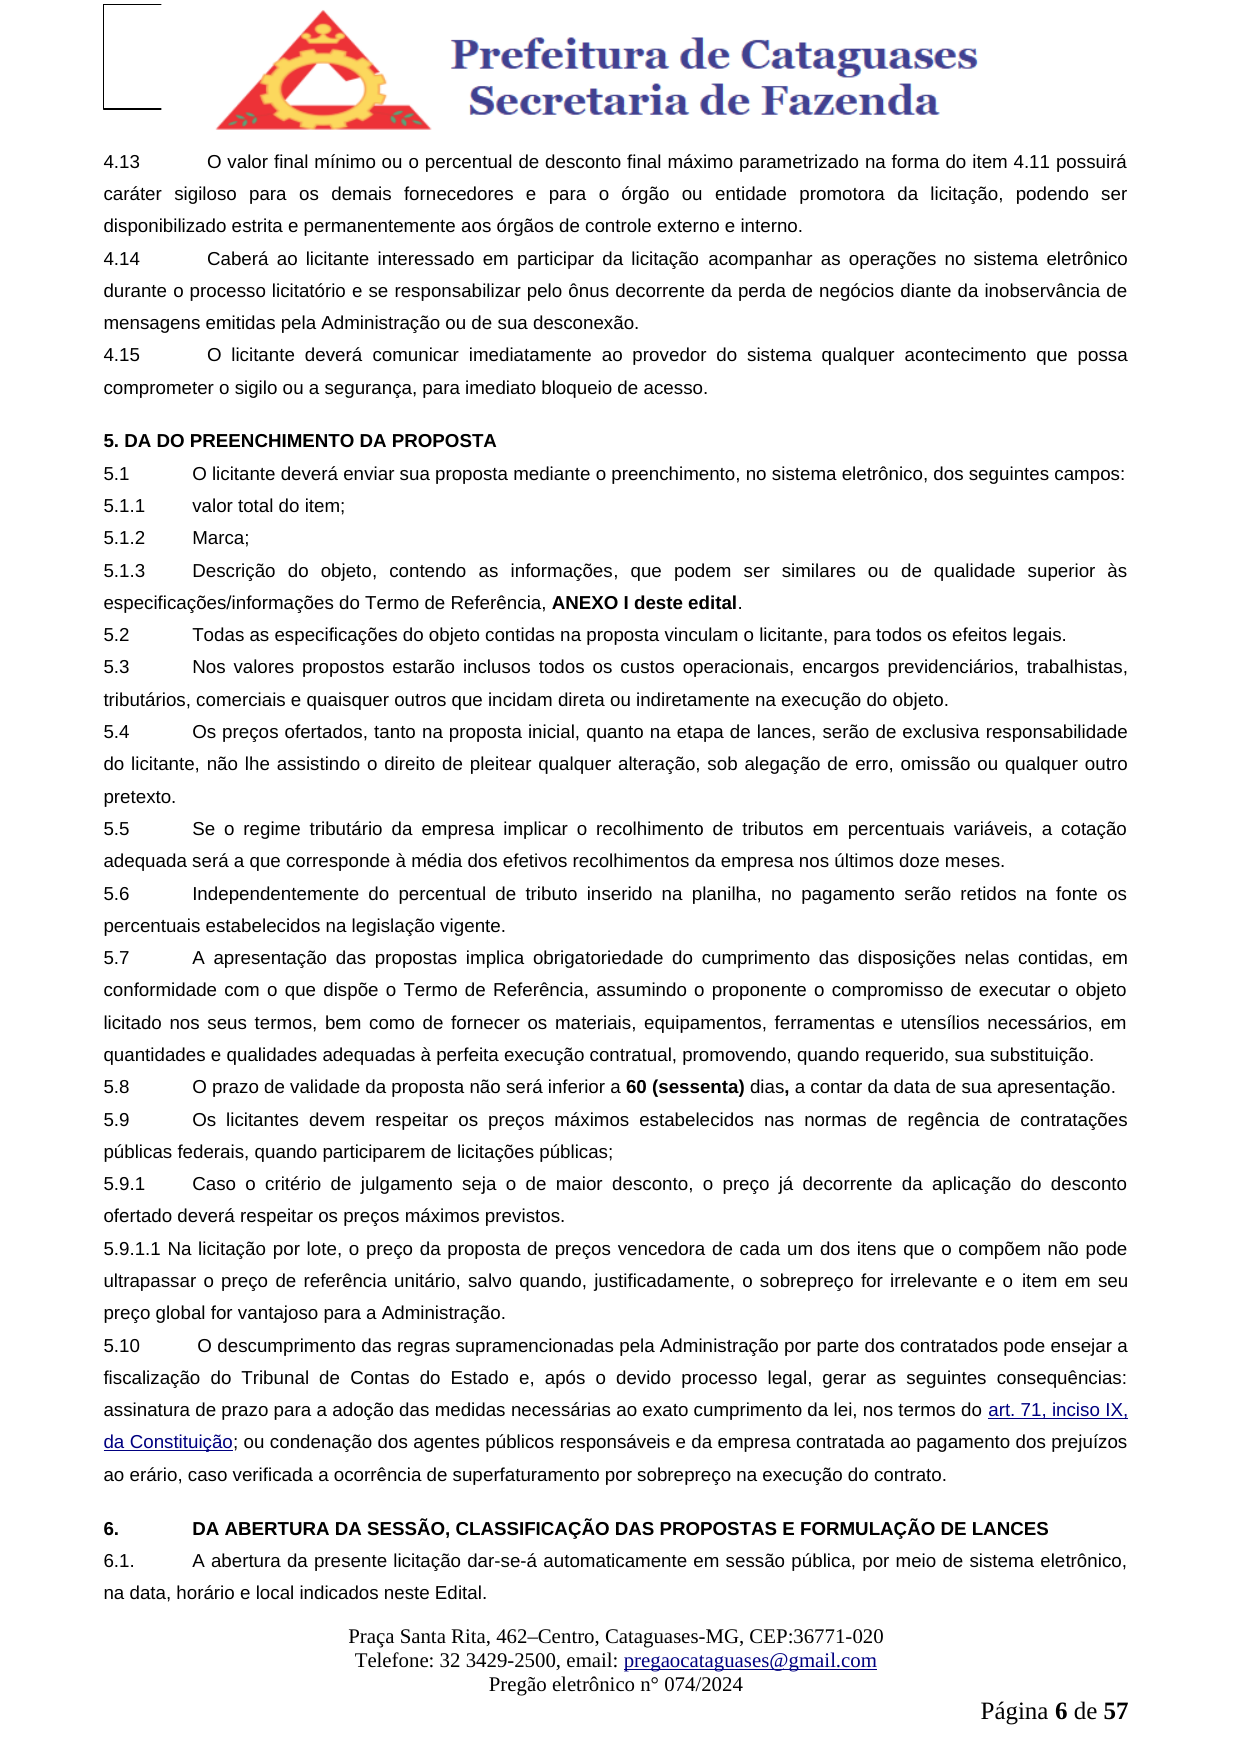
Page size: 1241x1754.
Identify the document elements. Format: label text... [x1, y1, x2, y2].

list Caberá ao licitante interessado em participar da licitação acompanhar as operações no sistema eletrônico durante o processo licitatório e se responsabilizar pelo ônus decorrente da perda de negócios diante da inobservância de mensagens emitidas pela Administração ou de sua desconexão. [103, 247, 1128, 333]
list DA ABERTURA DA SESSÃO, CLASSIFICAÇÃO DAS PROPOSTAS E FORMULAÇÃO DE LANCES [103, 1517, 1128, 1539]
list Os licitantes devem respeitar os preços máximos estabelecidos nas normas de regência de contratações públicas federais, quando participarem de licitações públicas; [103, 1108, 1128, 1162]
list Os preços ofertados, tanto na proposta inicial, quanto na etapa de lances, serão de exclusiva responsabilidade do licitante, não lhe assistindo o direito de pleitear qualquer alteração, sob alegação de erro, omissão ou qualquer outro pretexto. [103, 721, 1128, 807]
list O descumprimento das regras supramencionadas pela Administração por parte dos contratados pode ensejar a fiscalização do Tribunal de Contas do Estado e, após o devido processo legal, gerar as seguintes consequências: assinatura de prazo para a adoção das medidas necessárias ao exato cumprimento da lei, nos termos do art. 71, inciso IX, da Constituição; ou condenação dos agentes públicos responsáveis e da empresa contratada ao pagamento dos prejuízos ao erário, caso verificada a ocorrência de superfaturamento por sobrepreço na execução do contrato. [103, 1334, 1128, 1485]
picture [161, 4, 1071, 151]
list Nos valores propostos estarão inclusos todos os custos operacionais, encargos previdenciários, trabalhistas, tributários, comerciais e quaisquer outros que incidam direta ou indiretamente na execução do objeto. [103, 656, 1128, 710]
list Se o regime tributário da empresa implicar o recolhimento de tributos em percentuais variáveis, a cotação adequada será a que corresponde à média dos efetivos recolhimentos da empresa nos últimos doze meses. [103, 818, 1128, 872]
list Independentemente do percentual de tributo inserido na planilha, no pagamento serão retidos na fonte os percentuais estabelecidos na legislação vigente. [103, 882, 1128, 936]
list Caso o critério de julgamento seja o de maior desconto, o preço já decorrente da aplicação do desconto ofertado deverá respeitar os preços máximos previstos. [103, 1173, 1128, 1227]
list Marca; [103, 527, 1128, 549]
list A apresentação das propostas implica obrigatoriedade do cumprimento das disposições nelas contidas, em conformidade com o que dispõe o Termo de Referência, assumindo o proponente o compromisso de executar o objeto licitado nos seus termos, bem como de fornecer os materiais, equipamentos, ferramentas e utensílios necessários, em quantidades e qualidades adequadas à perfeita execução contratual, promovendo, quando requerido, sua substituição. [103, 947, 1128, 1065]
text 5.9.1.1 Na licitação por lote, o preço da proposta de preços vencedora de cada um dos itens que o compõem não pode ultrapassar o preço de referência unitário, salvo quando, justificadamente, o sobrepreço for irrelevante e o item em seu preço global for vantajoso para a Administração. [103, 1238, 1128, 1324]
list O licitante deverá enviar sua proposta mediante o preenchimento, no sistema eletrônico, dos seguintes campos: [103, 463, 1128, 484]
list Todas as especificações do objeto contidas na proposta vinculam o licitante, para todos os efeitos legais. [103, 624, 1128, 646]
list O prazo de validade da proposta não será inferior a 60 (sessenta) dias, a contar da data de sua apresentação. [103, 1076, 1128, 1098]
list valor total do item; [103, 495, 1128, 516]
list Descrição do objeto, contendo as informações, que podem ser similares ou de qualidade superior às especificações/informações do Termo de Referência, ANEXO I deste edital. [103, 559, 1128, 613]
list O valor final mínimo ou o percentual de desconto final máximo parametrizado na forma do item 4.11 possuirá caráter sigiloso para os demais fornecedores e para o órgão ou entidade promotora da licitação, podendo ser disponibilizado estrita e permanentemente aos órgãos de controle externo e interno. [103, 150, 1128, 237]
text 5. DA DO PREENCHIMENTO DA PROPOSTA [103, 430, 1128, 452]
list O licitante deverá comunicar imediatamente ao provedor do sistema qualquer acontecimento que possa comprometer o sigilo ou a segurança, para imediato bloqueio de acesso. [103, 344, 1128, 398]
list A abertura da presente licitação dar-se-á automaticamente em sessão pública, por meio de sistema eletrônico, na data, horário e local indicados neste Edital. [103, 1550, 1128, 1604]
